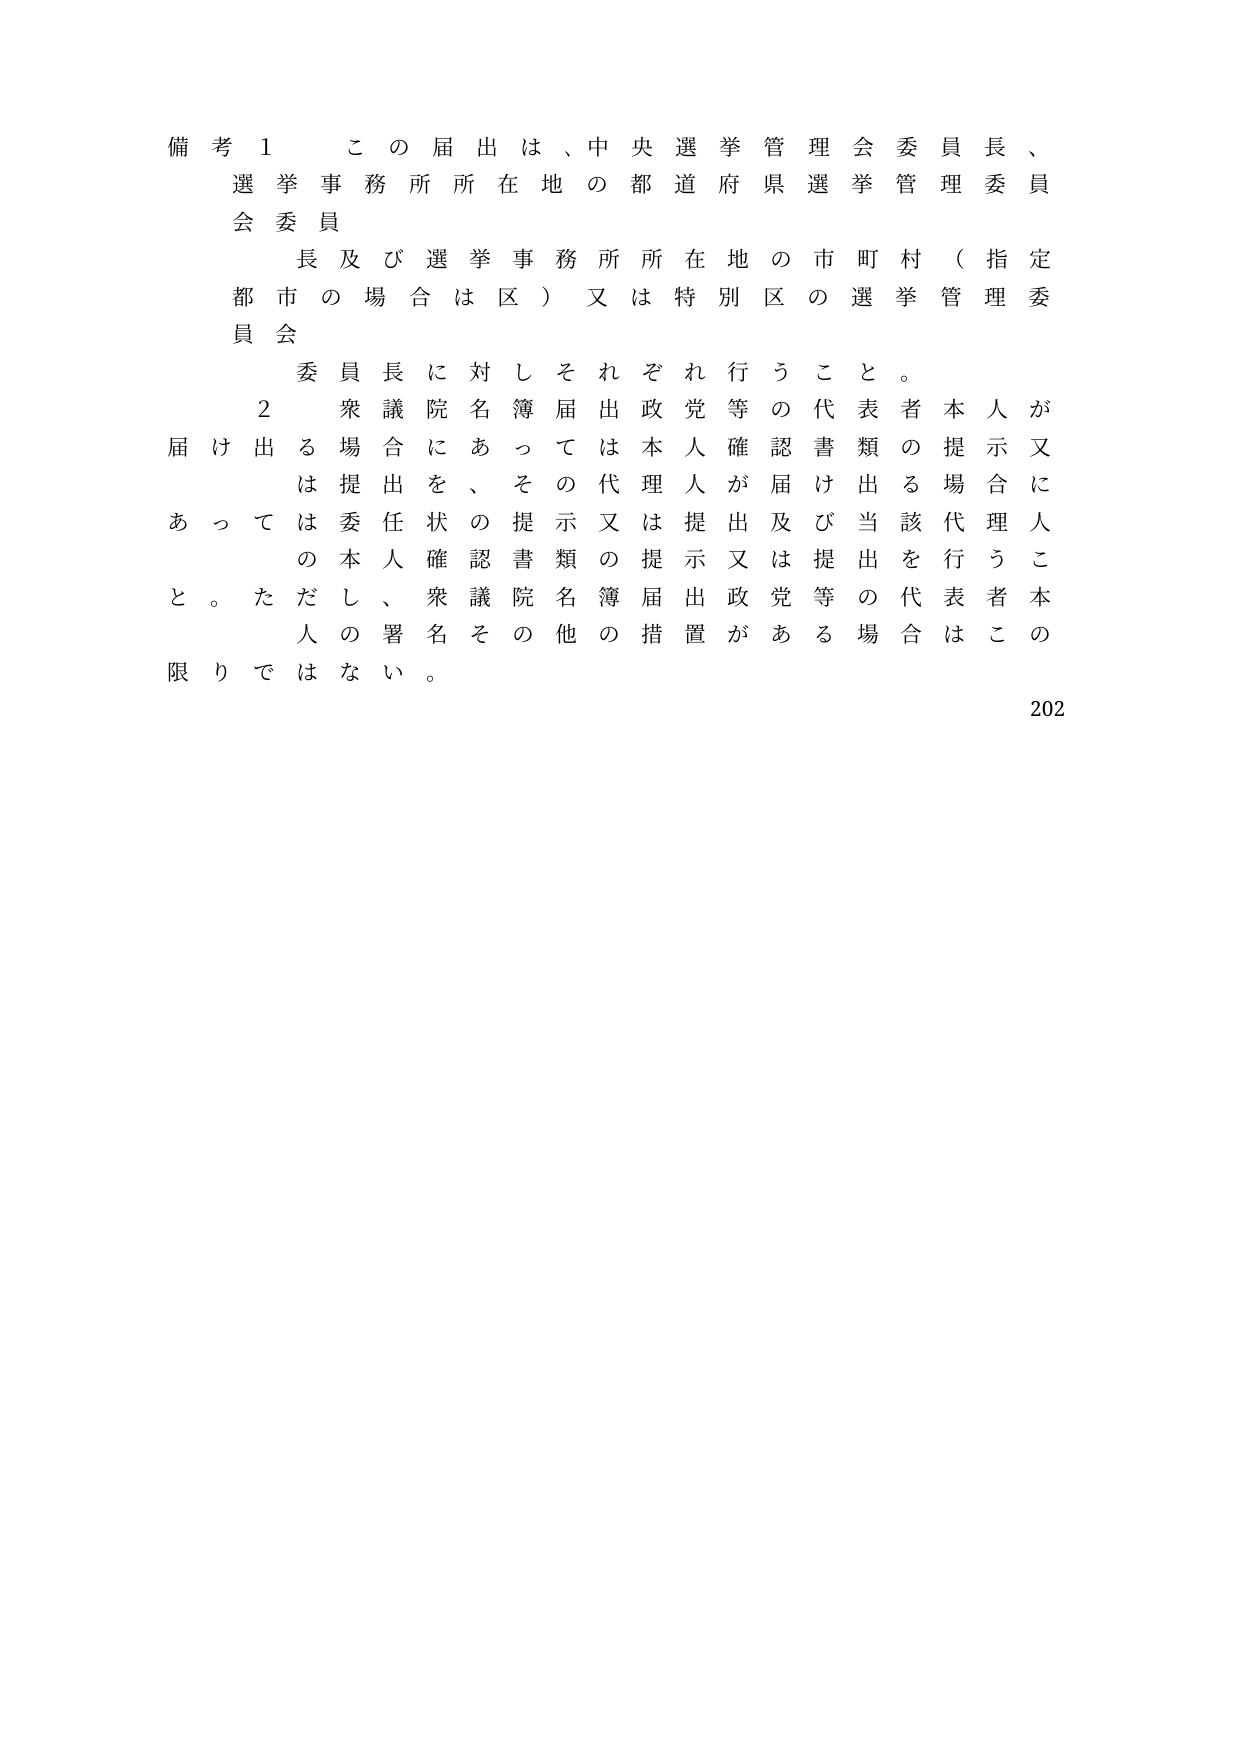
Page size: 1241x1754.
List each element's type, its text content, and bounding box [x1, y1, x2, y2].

text 202 [167, 689, 1073, 727]
text 長及び選挙事務所所在地の市町村（指定都市の場合は区）又は特別区の選挙管理委員会 [167, 239, 1073, 352]
text の本人確認書類の提示又は提出を行うこと。ただし、衆議院名簿届出政党等の代表者本 [167, 539, 1073, 614]
text 人の署名その他の措置がある場合はこの限りではない。 [167, 614, 1073, 689]
text は提出を、その代理人が届け出る場合にあっては委任状の提示又は提出及び当該代理人 [167, 464, 1073, 539]
text ２ 衆議院名簿届出政党等の代表者本人が届け出る場合にあっては本人確認書類の提示又 [167, 389, 1073, 464]
text 備考１ この届出は､中央選挙管理会委員長、選挙事務所所在地の都道府県選挙管理委員会委員 [167, 127, 1073, 239]
text 委員長に対しそれぞれ行うこと。 [167, 352, 1073, 389]
